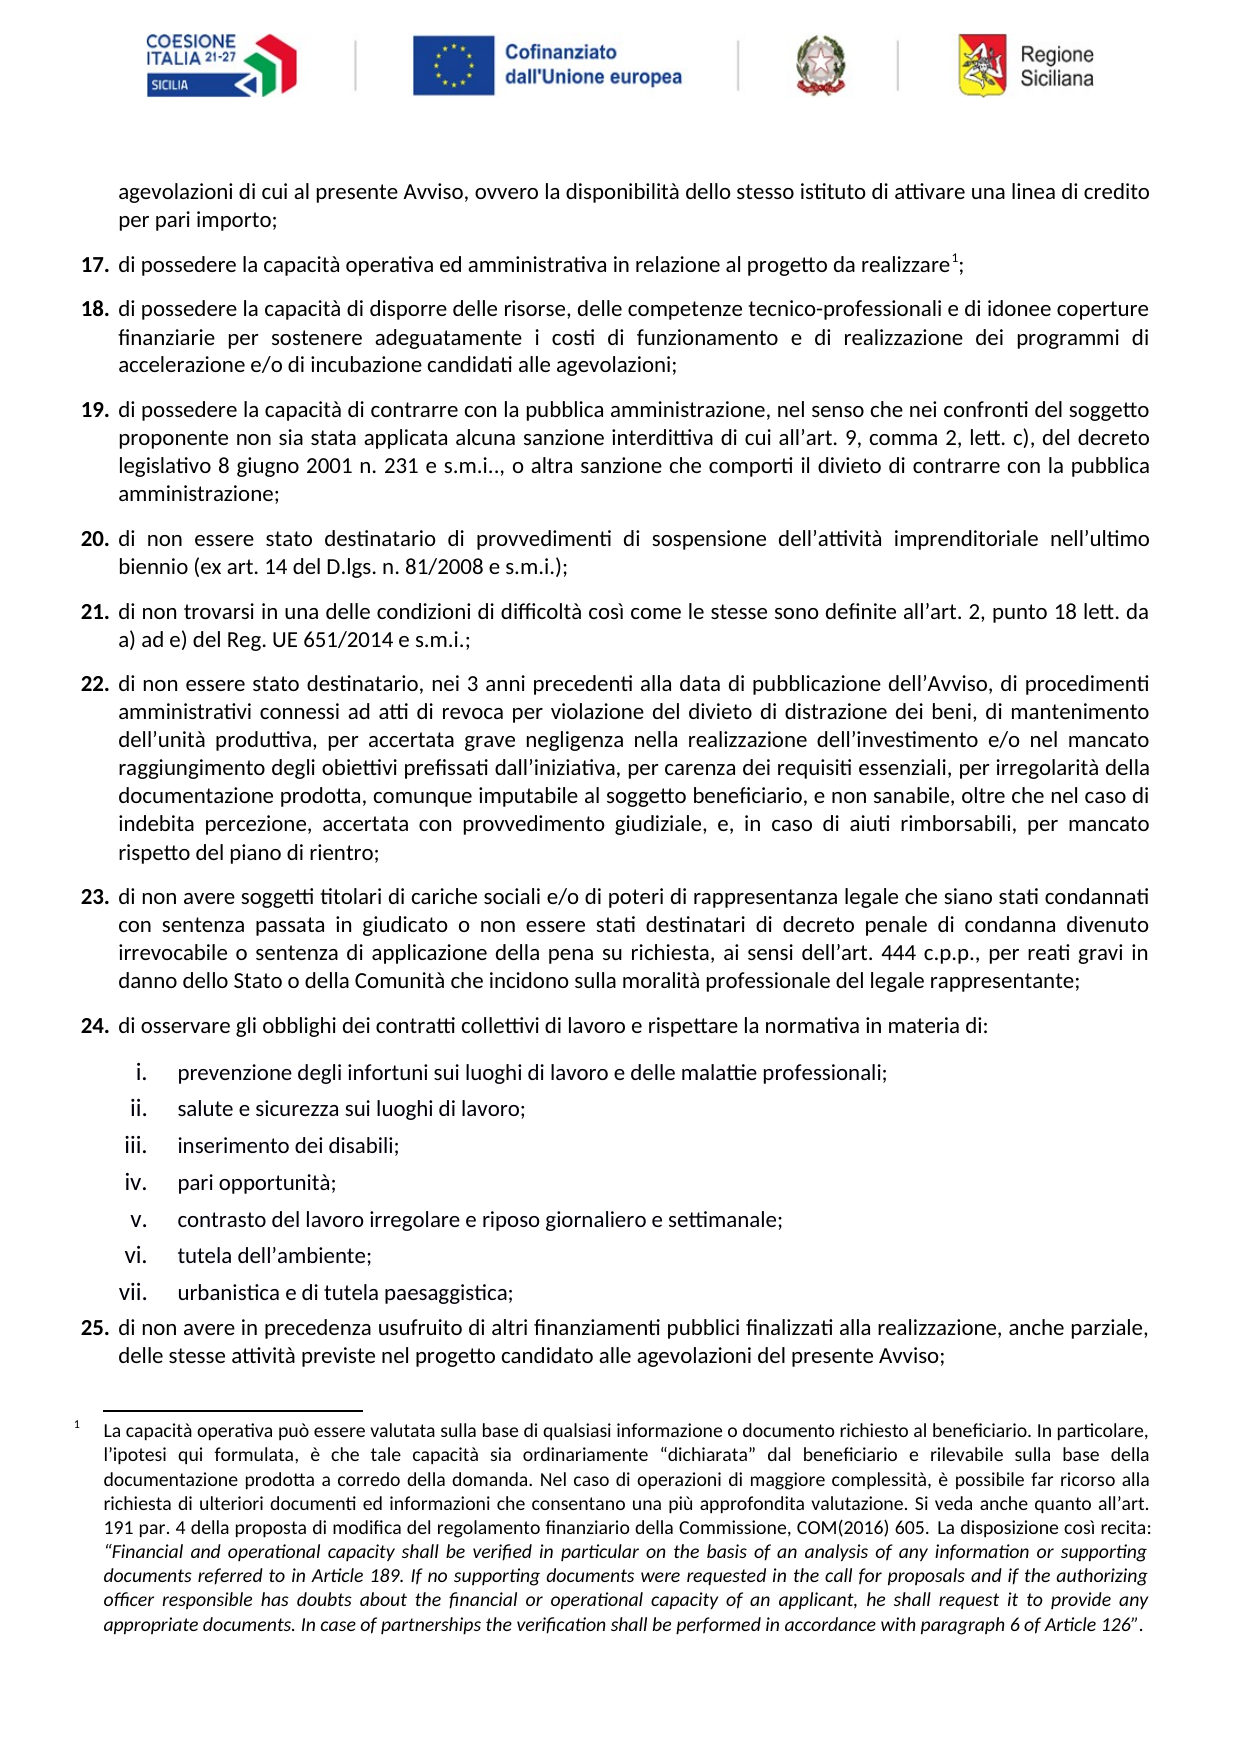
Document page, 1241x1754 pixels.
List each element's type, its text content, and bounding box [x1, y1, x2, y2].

picture [146, 33, 1094, 98]
list di possedere la capacità operativa ed amministrativa in relazione al progetto da realizzare; [81, 250, 1152, 278]
list di non essere stato destinatario, nei 3 anni precedenti alla data di pubblicazione dell’Avviso, di procedimenti amministrativi connessi ad atti di revoca per violazione del divieto di distrazione dei beni, di mantenimento dell’unità produttiva, per accertata grave negligenza nella realizzazione dell’investimento e/o nel mancato raggiungimento degli obiettivi prefissati dall’iniziativa, per carenza dei requisiti essenziali, per irregolarità della documentazione prodotta, comunque imputabile al soggetto beneficiario, e non sanabile, oltre che nel caso di indebita percezione, accertata con provvedimento giudiziale, e, in caso di aiuti rimborsabili, per mancato rispetto del piano di rientro; [81, 669, 1152, 866]
list di possedere la capacità di disporre delle risorse, delle competenze tecnico-professionali e di idonee coperture finanziarie per sostenere adeguatamente i costi di funzionamento e di realizzazione dei programmi di accelerazione e/o di incubazione candidati alle agevolazioni; [81, 294, 1152, 379]
list inserimento dei disabili; [118, 1129, 1152, 1160]
list tutela dell’ambiente; [118, 1239, 1152, 1270]
list di non avere soggetti titolari di cariche sociali e/o di poteri di rappresentanza legale che siano stati condannati con sentenza passata in giudicato o non essere stati destinatari di decreto penale di condanna divenuto irrevocabile o sentenza di applicazione della pena su richiesta, ai sensi dell’art. 444 c.p.p., per reati gravi in danno dello Stato o della Comunità che incidono sulla moralità professionale del legale rappresentante; [81, 882, 1152, 994]
list di non trovarsi in una delle condizioni di difficoltà così come le stesse sono definite all’art. 2, punto 18 lett. da a) ad e) del Reg. UE 651/2014 e s.m.i.; [81, 597, 1152, 653]
list di osservare gli obblighi dei contratti collettivi di lavoro e rispettare la normativa in materia di: [81, 1011, 1152, 1039]
list di non avere in precedenza usufruito di altri finanziamenti pubblici finalizzati alla realizzazione, anche parziale, delle stesse attività previste nel progetto candidato alle agevolazioni del presente Avviso; [81, 1313, 1152, 1369]
list prevenzione degli infortuni sui luoghi di lavoro e delle malattie professionali; [118, 1056, 1152, 1086]
list urbanistica e di tutela paesaggistica; [118, 1276, 1152, 1307]
list salute e sicurezza sui luoghi di lavoro; [118, 1092, 1152, 1123]
list pari opportunità; [118, 1166, 1152, 1197]
list di possedere la capacità di contrarre con la pubblica amministrazione, nel senso che nei confronti del soggetto proponente non sia stata applicata alcuna sanzione interdittiva di cui all’art. 9, comma 2, lett. c), del decreto legislativo 8 giugno 2001 n. 231 e s.m.i.., o altra sanzione che comporti il divieto di contrarre con la pubblica amministrazione; [81, 395, 1152, 507]
list di non essere stato destinatario di provvedimenti di sospensione dell’attività imprenditoriale nell’ultimo biennio (ex art. 14 del D.lgs. n. 81/2008 e s.m.i.); [81, 524, 1152, 580]
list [81, 177, 1152, 233]
list contrasto del lavoro irregolare e riposo giornaliero e settimanale; [118, 1203, 1152, 1233]
